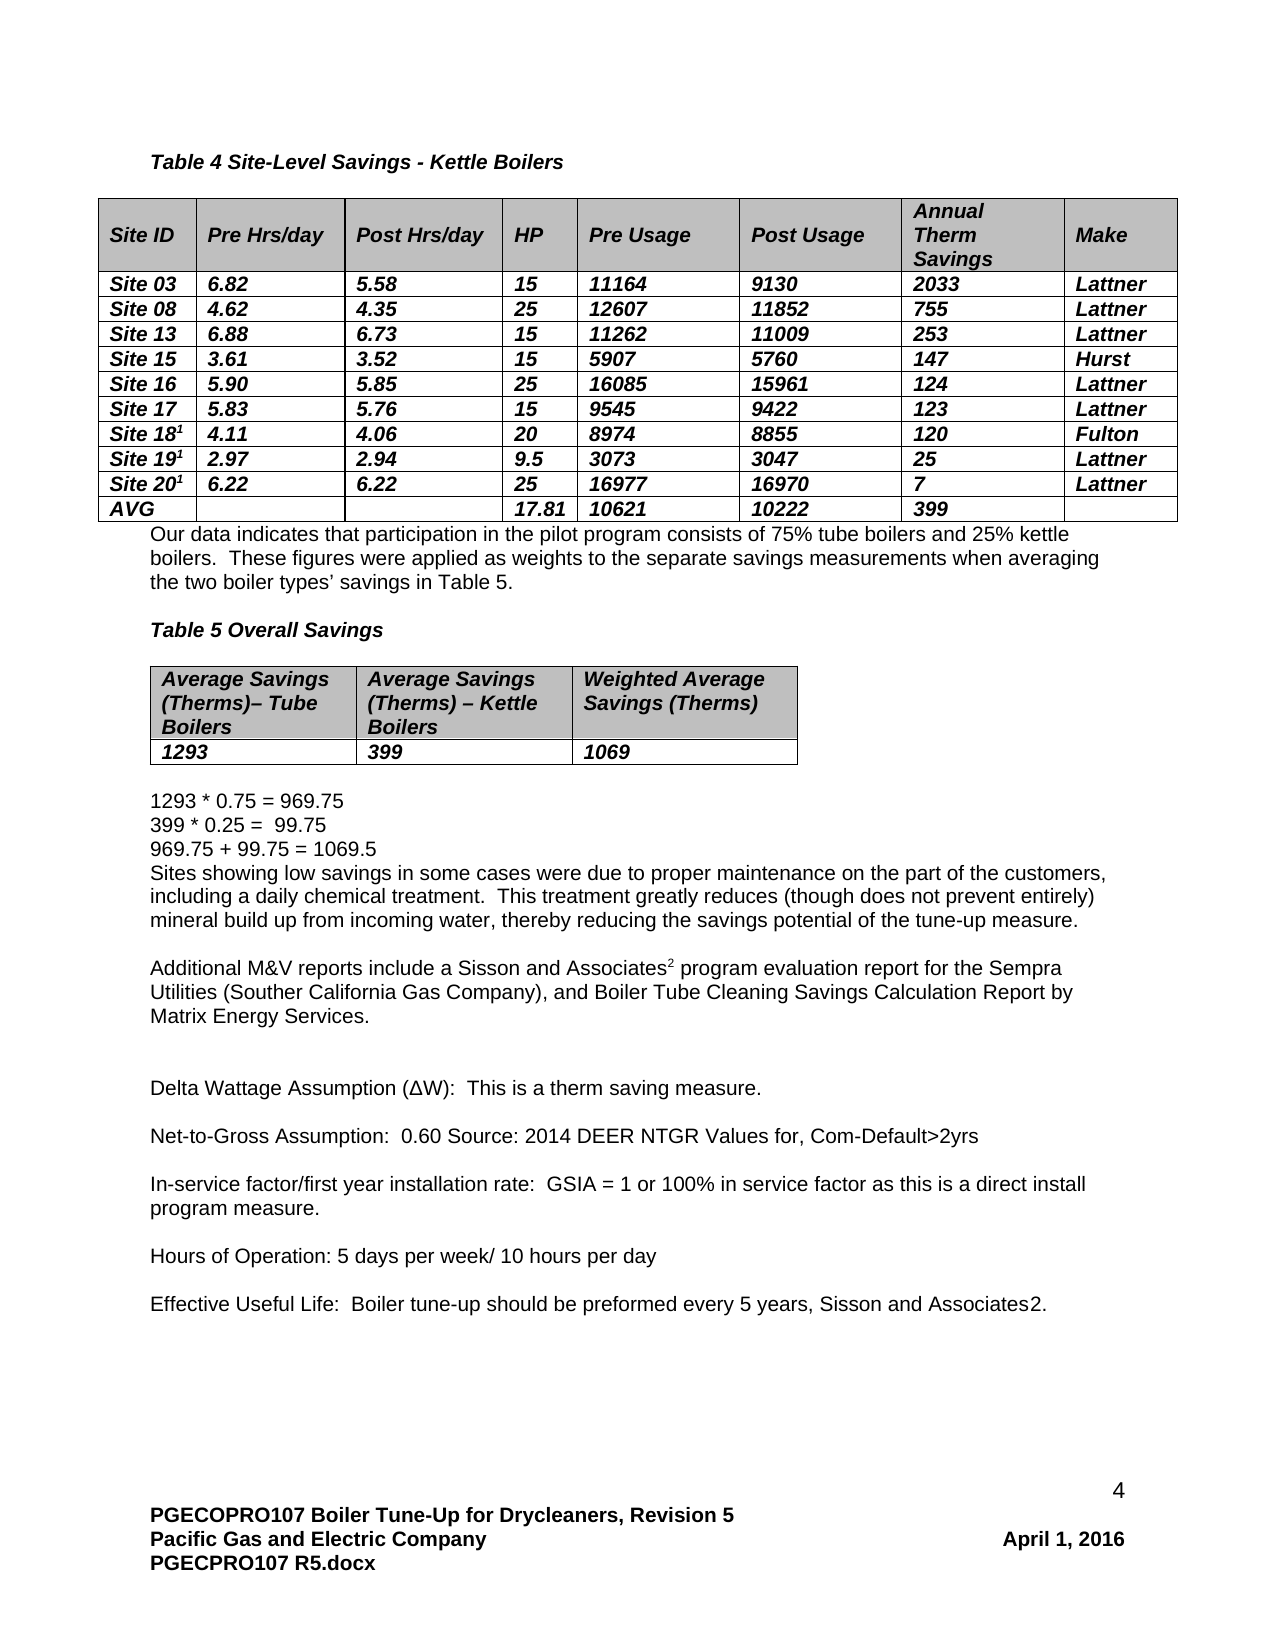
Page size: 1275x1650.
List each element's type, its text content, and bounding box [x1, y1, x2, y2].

text Net-to-Gross Assumption: 0.60 Source: 2014 DEER NTGR Values for, Com-Default>2yrs [150, 1124, 1125, 1148]
table_cell 3.52 [346, 347, 502, 371]
table_cell AVG [99, 497, 196, 521]
table_header Average Savings (Therms)– Tube Boilers [151, 667, 356, 738]
table_cell Lattner [1065, 397, 1177, 421]
table_cell 399 [902, 497, 1064, 521]
text Hours of Operation: 5 days per week/ 10 hours per day [150, 1244, 1125, 1268]
table_cell Site 181 [99, 422, 196, 446]
table_cell Site 15 [99, 347, 196, 371]
table_cell 123 [902, 397, 1064, 421]
table_cell 9.5 [503, 447, 577, 471]
table_cell 2.94 [346, 447, 502, 471]
table_cell 755 [902, 297, 1064, 321]
text Delta Wattage Assumption (ΔW): This is a therm saving measure. [150, 1076, 1125, 1100]
table_cell 6.88 [197, 322, 344, 346]
table_header Weighted Average Savings (Therms) [573, 667, 797, 738]
table_cell 5.76 [346, 397, 502, 421]
table_cell 6.22 [197, 472, 344, 496]
table_header Site ID [99, 199, 196, 271]
text Effective Useful Life: Boiler tune-up should be preformed every 5 years, Sisson and Associates2. [150, 1292, 1125, 1316]
table_cell 11164 [578, 272, 739, 296]
table_cell 147 [902, 347, 1064, 371]
table_cell 25 [503, 297, 577, 321]
table_cell 10621 [578, 497, 739, 521]
table_cell 6.82 [197, 272, 344, 296]
table_cell 1069 [573, 740, 797, 763]
table_cell 253 [902, 322, 1064, 346]
table_header Average Savings (Therms) – Kettle Boilers [357, 667, 572, 738]
table_cell 15 [503, 322, 577, 346]
table_cell Lattner [1065, 322, 1177, 346]
table_cell 6.73 [346, 322, 502, 346]
text 1293 * 0.75 = 969.75 [150, 788, 1125, 812]
table_cell 10222 [740, 497, 901, 521]
table_cell 15 [503, 272, 577, 296]
table_cell Site 03 [99, 272, 196, 296]
table_header Post Usage [740, 199, 901, 271]
table_cell 8974 [578, 422, 739, 446]
table_header HP [503, 199, 577, 271]
table_cell 15961 [740, 372, 901, 396]
table_cell 11262 [578, 322, 739, 346]
table_cell 25 [503, 472, 577, 496]
text Table 5 Overall Savings [150, 618, 1125, 642]
table_cell Lattner [1065, 447, 1177, 471]
table_cell 399 [357, 740, 572, 763]
text 399 * 0.25 = 99.75 [150, 812, 1125, 836]
table_cell [1065, 497, 1177, 521]
table_cell Fulton [1065, 422, 1177, 446]
table_cell 12607 [578, 297, 739, 321]
table_cell Lattner [1065, 297, 1177, 321]
table_cell 15 [503, 397, 577, 421]
table_cell Lattner [1065, 372, 1177, 396]
table_cell Lattner [1065, 472, 1177, 496]
text Our data indicates that participation in the pilot program consists of 75% tube boilers and 25% kettle boilers. These figures were applied as weights to the separate savings measurements when averaging the two boiler types’ savings in Table 5. [150, 522, 1125, 594]
table_cell 11009 [740, 322, 901, 346]
table_cell Site 191 [99, 447, 196, 471]
table_cell [197, 497, 344, 521]
table_cell 1293 [151, 740, 356, 763]
table_cell 5.58 [346, 272, 502, 296]
table_header Post Hrs/day [346, 199, 502, 271]
table_cell Site 08 [99, 297, 196, 321]
table_cell 16085 [578, 372, 739, 396]
table_cell [346, 497, 502, 521]
table_cell 9130 [740, 272, 901, 296]
text Table 4 Site-Level Savings - Kettle Boilers [150, 150, 1125, 174]
table_cell 3047 [740, 447, 901, 471]
table_cell 7 [902, 472, 1064, 496]
table_cell 5907 [578, 347, 739, 371]
text In-service factor/first year installation rate: GSIA = 1 or 100% in service factor as this is a direct install program measure. [150, 1172, 1125, 1220]
table_header Pre Usage [578, 199, 739, 271]
table_cell 5.85 [346, 372, 502, 396]
table_header Pre Hrs/day [197, 199, 344, 271]
table_cell 5.83 [197, 397, 344, 421]
table_cell 16977 [578, 472, 739, 496]
table_cell 9422 [740, 397, 901, 421]
table_cell 120 [902, 422, 1064, 446]
table_cell Site 17 [99, 397, 196, 421]
table_header Make [1065, 199, 1177, 271]
table_cell Site 13 [99, 322, 196, 346]
table_cell 4.35 [346, 297, 502, 321]
table_cell 3.61 [197, 347, 344, 371]
table_cell 20 [503, 422, 577, 446]
table_cell 17.81 [503, 497, 577, 521]
table_cell Hurst [1065, 347, 1177, 371]
table_cell 6.22 [346, 472, 502, 496]
table_cell 16970 [740, 472, 901, 496]
table_cell 3073 [578, 447, 739, 471]
table_cell 2033 [902, 272, 1064, 296]
table_cell 4.62 [197, 297, 344, 321]
table_header Annual Therm Savings [902, 199, 1064, 271]
table_cell 4.11 [197, 422, 344, 446]
table_cell 25 [902, 447, 1064, 471]
table_cell 2.97 [197, 447, 344, 471]
table_cell 15 [503, 347, 577, 371]
table_cell Lattner [1065, 272, 1177, 296]
table_cell 25 [503, 372, 577, 396]
table_cell 5.90 [197, 372, 344, 396]
text 969.75 + 99.75 = 1069.5 [150, 836, 1125, 860]
table_cell Site 16 [99, 372, 196, 396]
table_cell 5760 [740, 347, 901, 371]
table_cell 11852 [740, 297, 901, 321]
table_cell 124 [902, 372, 1064, 396]
table_cell 4.06 [346, 422, 502, 446]
text Sites showing low savings in some cases were due to proper maintenance on the part of the customers, including a daily chemical treatment. This treatment greatly reduces (though does not prevent entirely) mineral build up from incoming water, thereby reducing the savings potential of the tune-up measure. [150, 860, 1125, 932]
table_cell 9545 [578, 397, 739, 421]
table_cell Site 201 [99, 472, 196, 496]
table_cell 8855 [740, 422, 901, 446]
text Additional M&V reports include a Sisson and Associates program evaluation report for the Sempra Utilities (Souther California Gas Company), and Boiler Tube Cleaning Savings Calculation Report by Matrix Energy Services. [150, 956, 1125, 1028]
